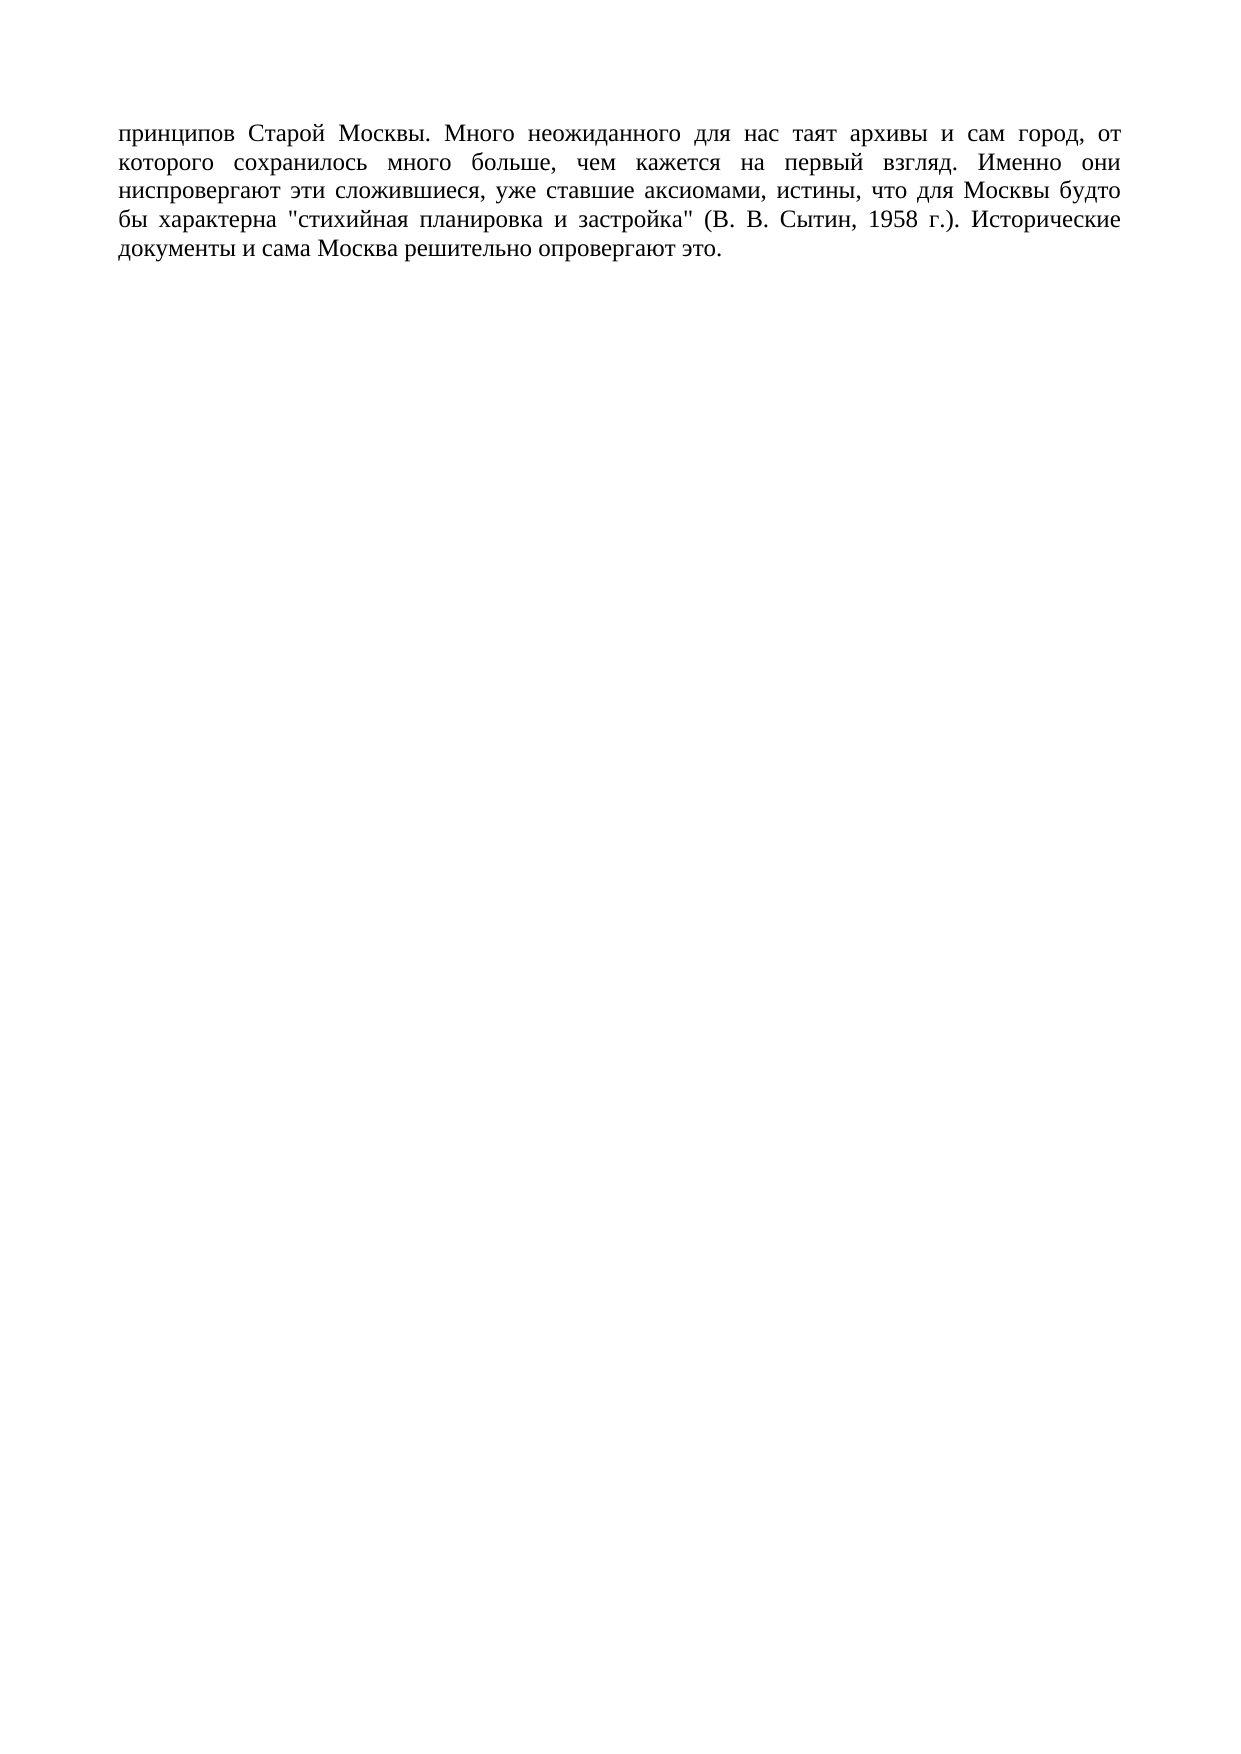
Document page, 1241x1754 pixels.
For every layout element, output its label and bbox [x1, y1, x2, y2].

text [118, 118, 1122, 262]
